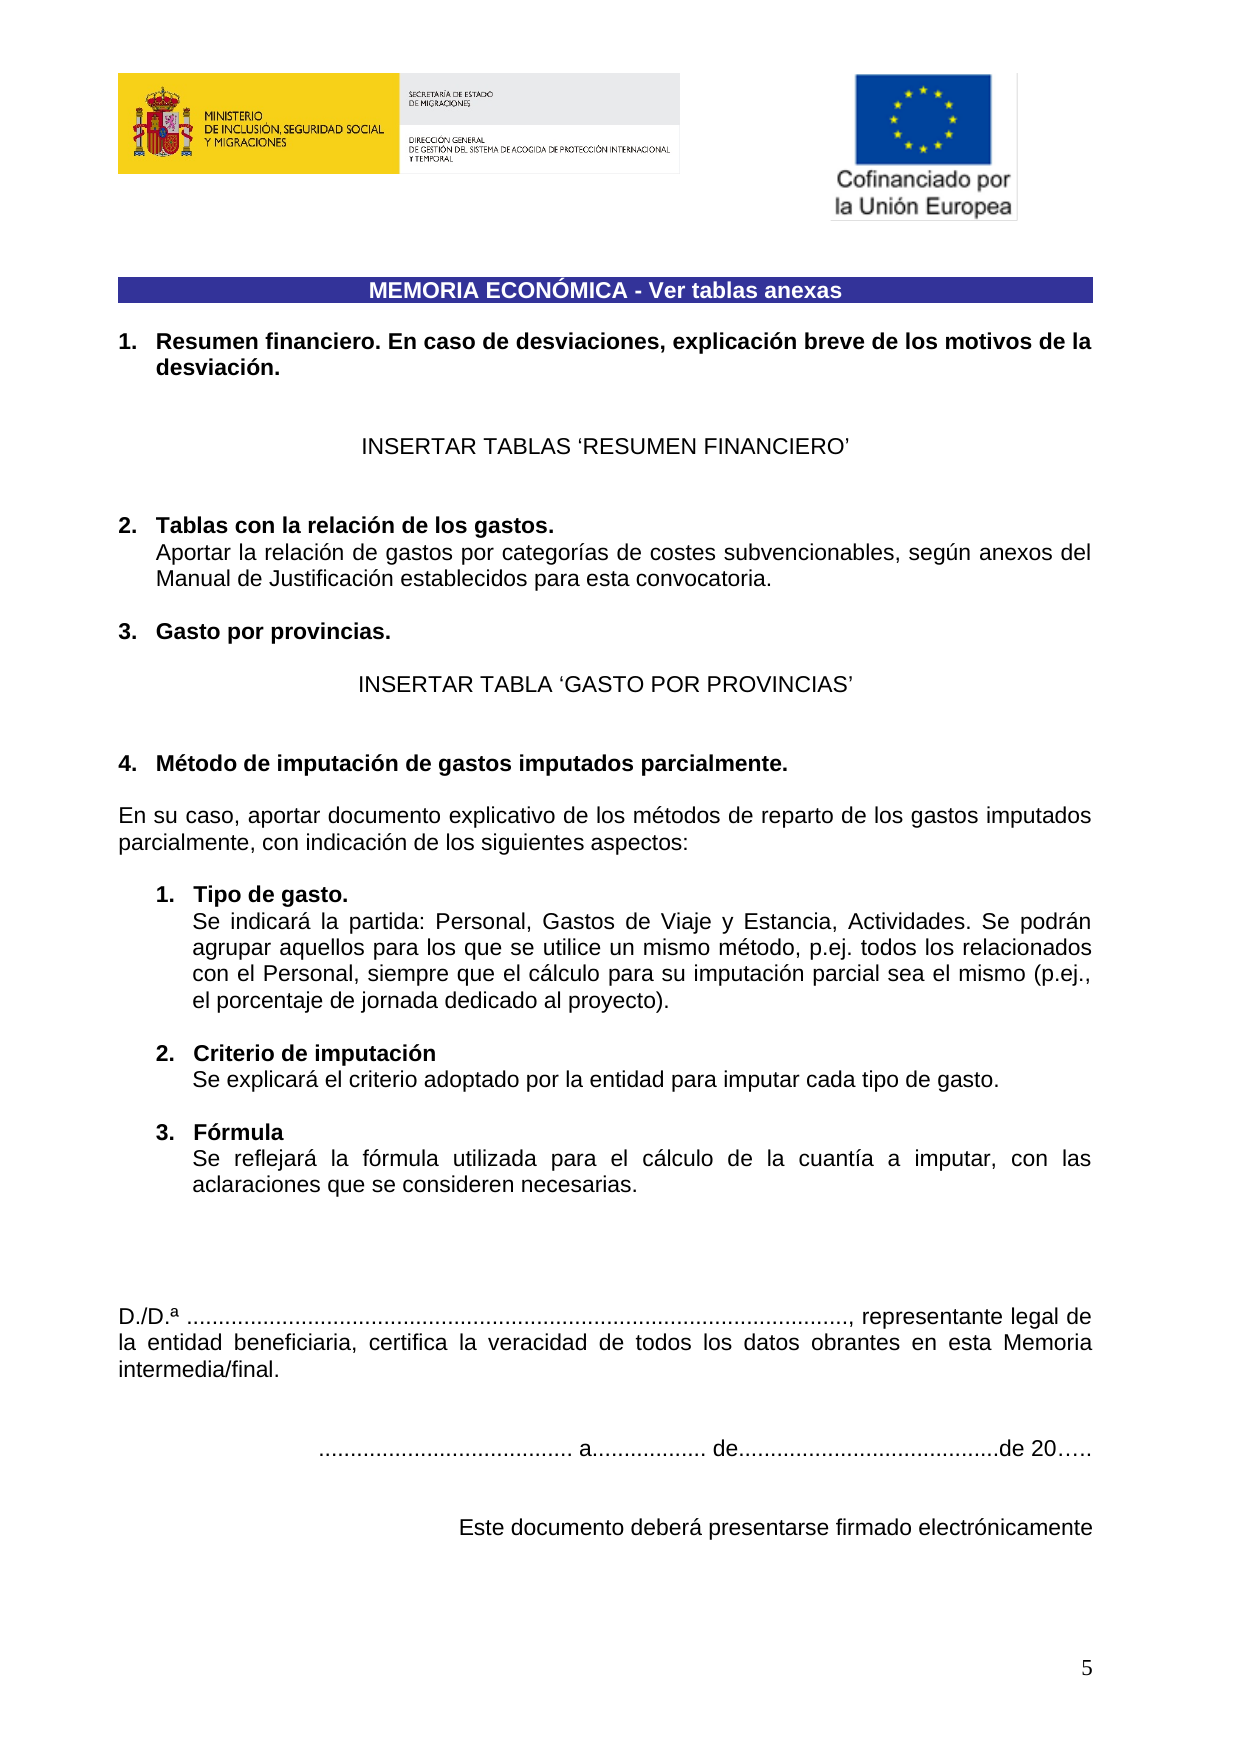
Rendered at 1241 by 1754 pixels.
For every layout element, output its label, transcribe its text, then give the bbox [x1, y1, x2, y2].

list Tablas con la relación de los gastos. [118, 512, 1093, 539]
list Resumen financiero. En caso de desviaciones, explicación breve de los motivos de la desviación. [118, 328, 1093, 381]
text Se explicará el criterio adoptado por la entidad para imputar cada tipo de gasto. [192, 1066, 1093, 1092]
text ........................................ a.................. de.........................................de 20….. [118, 1435, 1093, 1461]
text Este documento deberá presentarse firmado electrónicamente [118, 1514, 1093, 1540]
picture [118, 73, 680, 174]
text Se reflejará la fórmula utilizada para el cálculo de la cuantía a imputar, con las aclaraciones que se consideren necesarias. [192, 1145, 1093, 1198]
text INSERTAR TABLA ‘GASTO POR PROVINCIAS’ [118, 671, 1093, 697]
text Aportar la relación de gastos por categorías de costes subvencionables, según anexos del Manual de Justificación establecidos para esta convocatoria. [156, 539, 1093, 591]
list Gasto por provincias. [118, 618, 1093, 644]
text D./D.ª ........................................................................................................, representante legal de la entidad beneficiaria, certifica la veracidad de todos los datos obrantes en esta Memoria intermedia/final. [118, 1303, 1093, 1382]
list Criterio de imputación [156, 1039, 1093, 1066]
text Se indicará la partida: Personal, Gastos de Viaje y Estancia, Actividades. Se podrán agrupar aquellos para los que se utilice un mismo método, p.ej. todos los relacionados con el Personal, siempre que el cálculo para su imputación parcial sea el mismo (p.ej., el porcentaje de jornada dedicado al proyecto). [192, 908, 1093, 1013]
text En su caso, aportar documento explicativo de los métodos de reparto de los gastos imputados parcialmente, con indicación de los siguientes aspectos: [118, 802, 1093, 855]
text INSERTAR TABLAS ‘RESUMEN FINANCIERO’ [118, 433, 1093, 460]
picture [830, 73, 1019, 224]
text MEMORIA ECONÓMICA - Ver tablas anexas [118, 277, 1093, 303]
list Método de imputación de gastos imputados parcialmente. [118, 749, 1093, 776]
list Tipo de gasto. [156, 881, 1093, 908]
list Fórmula [156, 1118, 1093, 1145]
